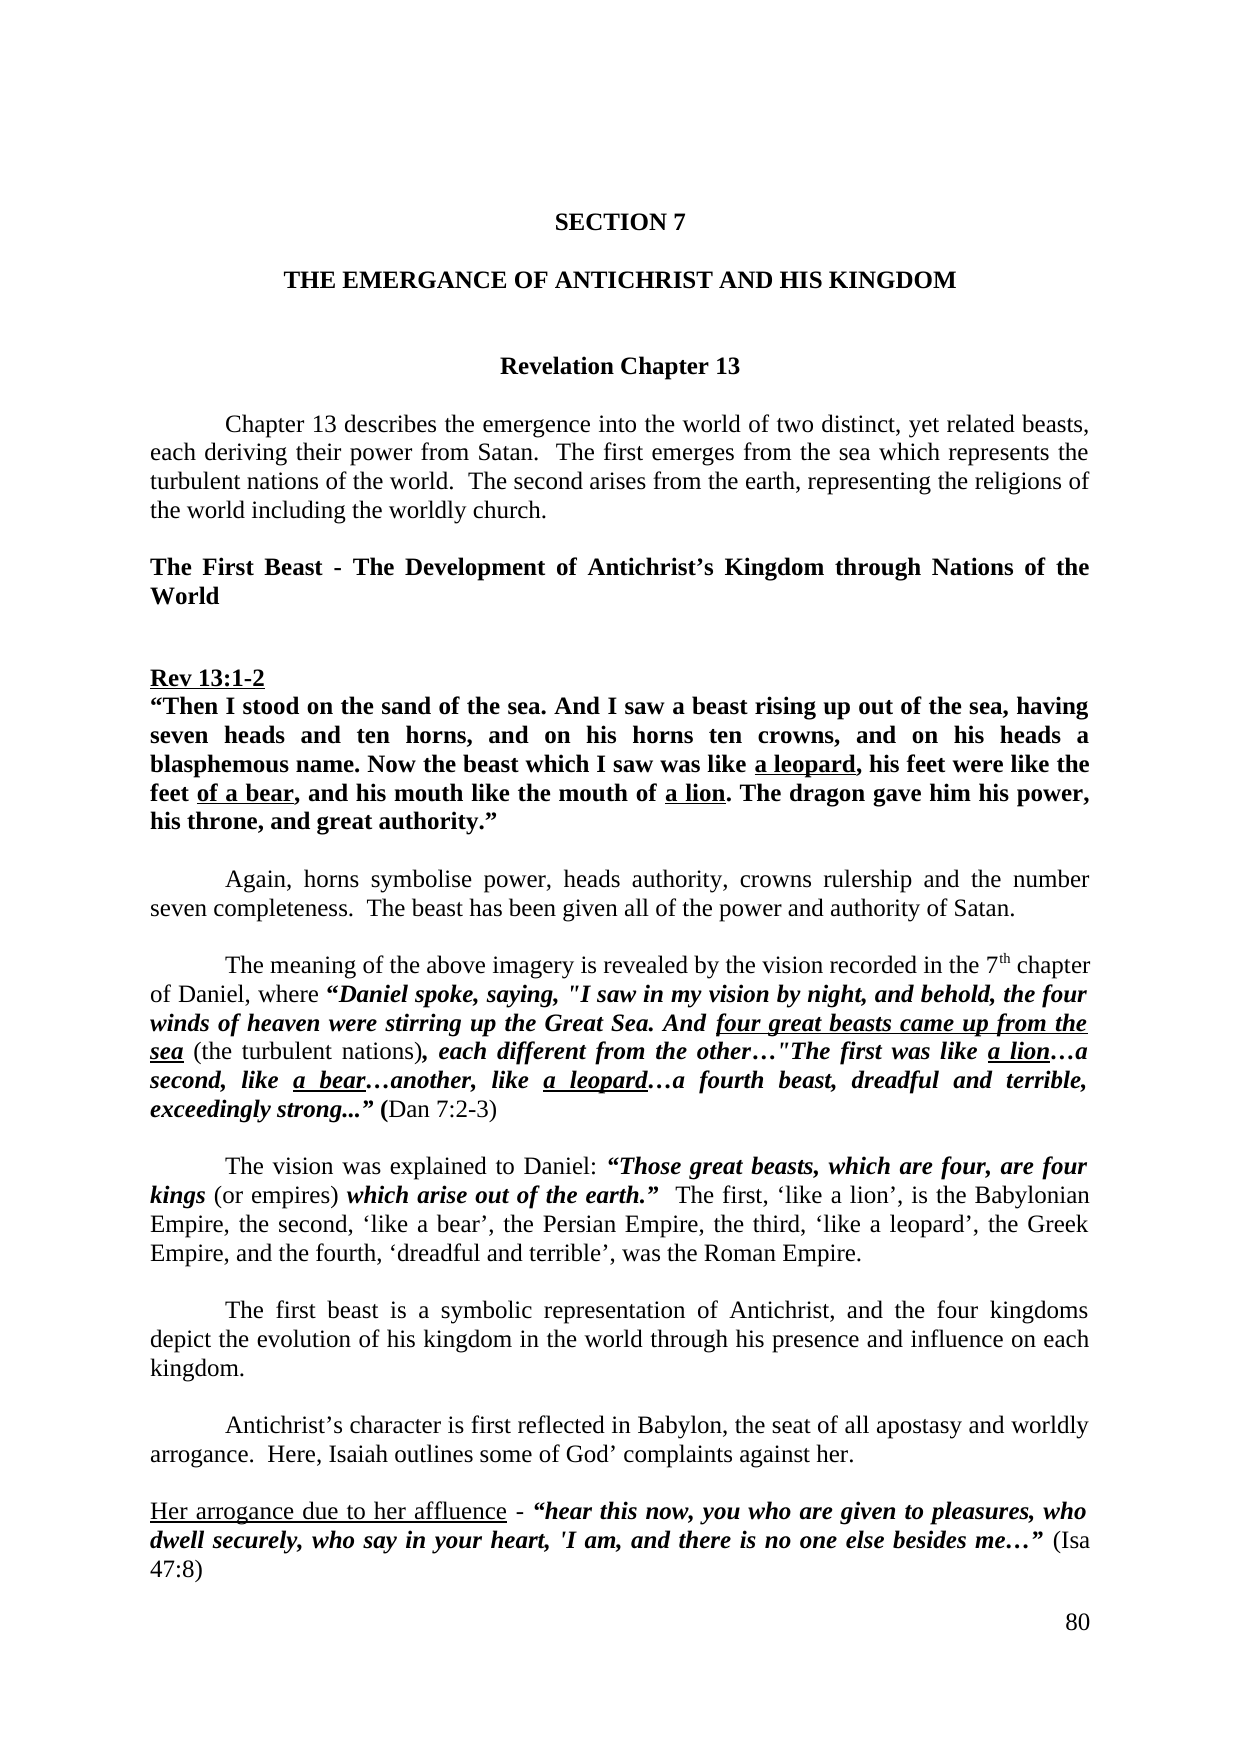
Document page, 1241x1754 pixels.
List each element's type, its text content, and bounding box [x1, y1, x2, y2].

text Her arrogance due to her affluence - “hear this now, you who are given to pleasures, who dwell securely, who say in your heart, 'I am, and there is no one else besides me…” (Isa 47:8) [150, 1496, 1090, 1583]
text The First Beast - The Development of Antichrist’s Kingdom through Nations of the World [150, 552, 1090, 610]
text Rev 13:1-2 [150, 663, 1090, 691]
text The first beast is a symbolic representation of Antichrist, and the four kingdoms depict the evolution of his kingdom in the world through his presence and influence on each kingdom. [150, 1295, 1090, 1381]
text Antichrist’s character is first reflected in Babylon, the seat of all apostasy and worldly arrogance. Here, Isaiah outlines some of God’ complaints against her. [150, 1410, 1090, 1468]
text Chapter 13 describes the emergence into the world of two distinct, yet related beasts, each deriving their power from Satan. The first emerges from the sea which represents the turbulent nations of the world. the second arises from the earth, representing the religions of the world including the worldly church. [150, 409, 1090, 524]
text Again, horns symbolise power, heads authority, crowns rulership and the number seven completeness. The beast has been given all of the power and authority of Satan. [150, 864, 1090, 921]
text THE EMERGANCE OF ANTICHRIST AND HIS KINGDOM [150, 265, 1090, 294]
text The vision was explained to Daniel: “Those great beasts, which are four, are four kings (or empires) which arise out of the earth.” The first, ‘like a lion’, is the Babylonian Empire, the second, ‘like a bear’, the Persian Empire, the third, ‘like a leopard’, the Greek Empire, and the fourth, ‘dreadful and terrible’, was the Roman Empire. [150, 1151, 1090, 1266]
text “Then I stood on the sand of the sea. And I saw a beast rising up out of the sea, having seven heads and ten horns, and on his horns ten crowns, and on his heads a blasphemous name. Now the beast which I saw was like a leopard, his feet were like the feet of a bear, and his mouth like the mouth of a lion. The dragon gave him his power, his throne, and great authority.” [150, 691, 1090, 835]
text Section 7 [150, 207, 1090, 236]
text Revelation Chapter 13 [150, 351, 1090, 380]
text The meaning of the above imagery is revealed by the vision recorded in the 7th chapter of Daniel, where “Daniel spoke, saying, "I saw in my vision by night, and behold, the four winds of heaven were stirring up the Great Sea. And four great beasts came up from the sea (the turbulent nations), each different from the other…"The first was like a lion…a second, like a bear…another, like a leopard…a fourth beast, dreadful and terrible, exceedingly strong...” (Dan 7:2-3) [150, 950, 1090, 1123]
